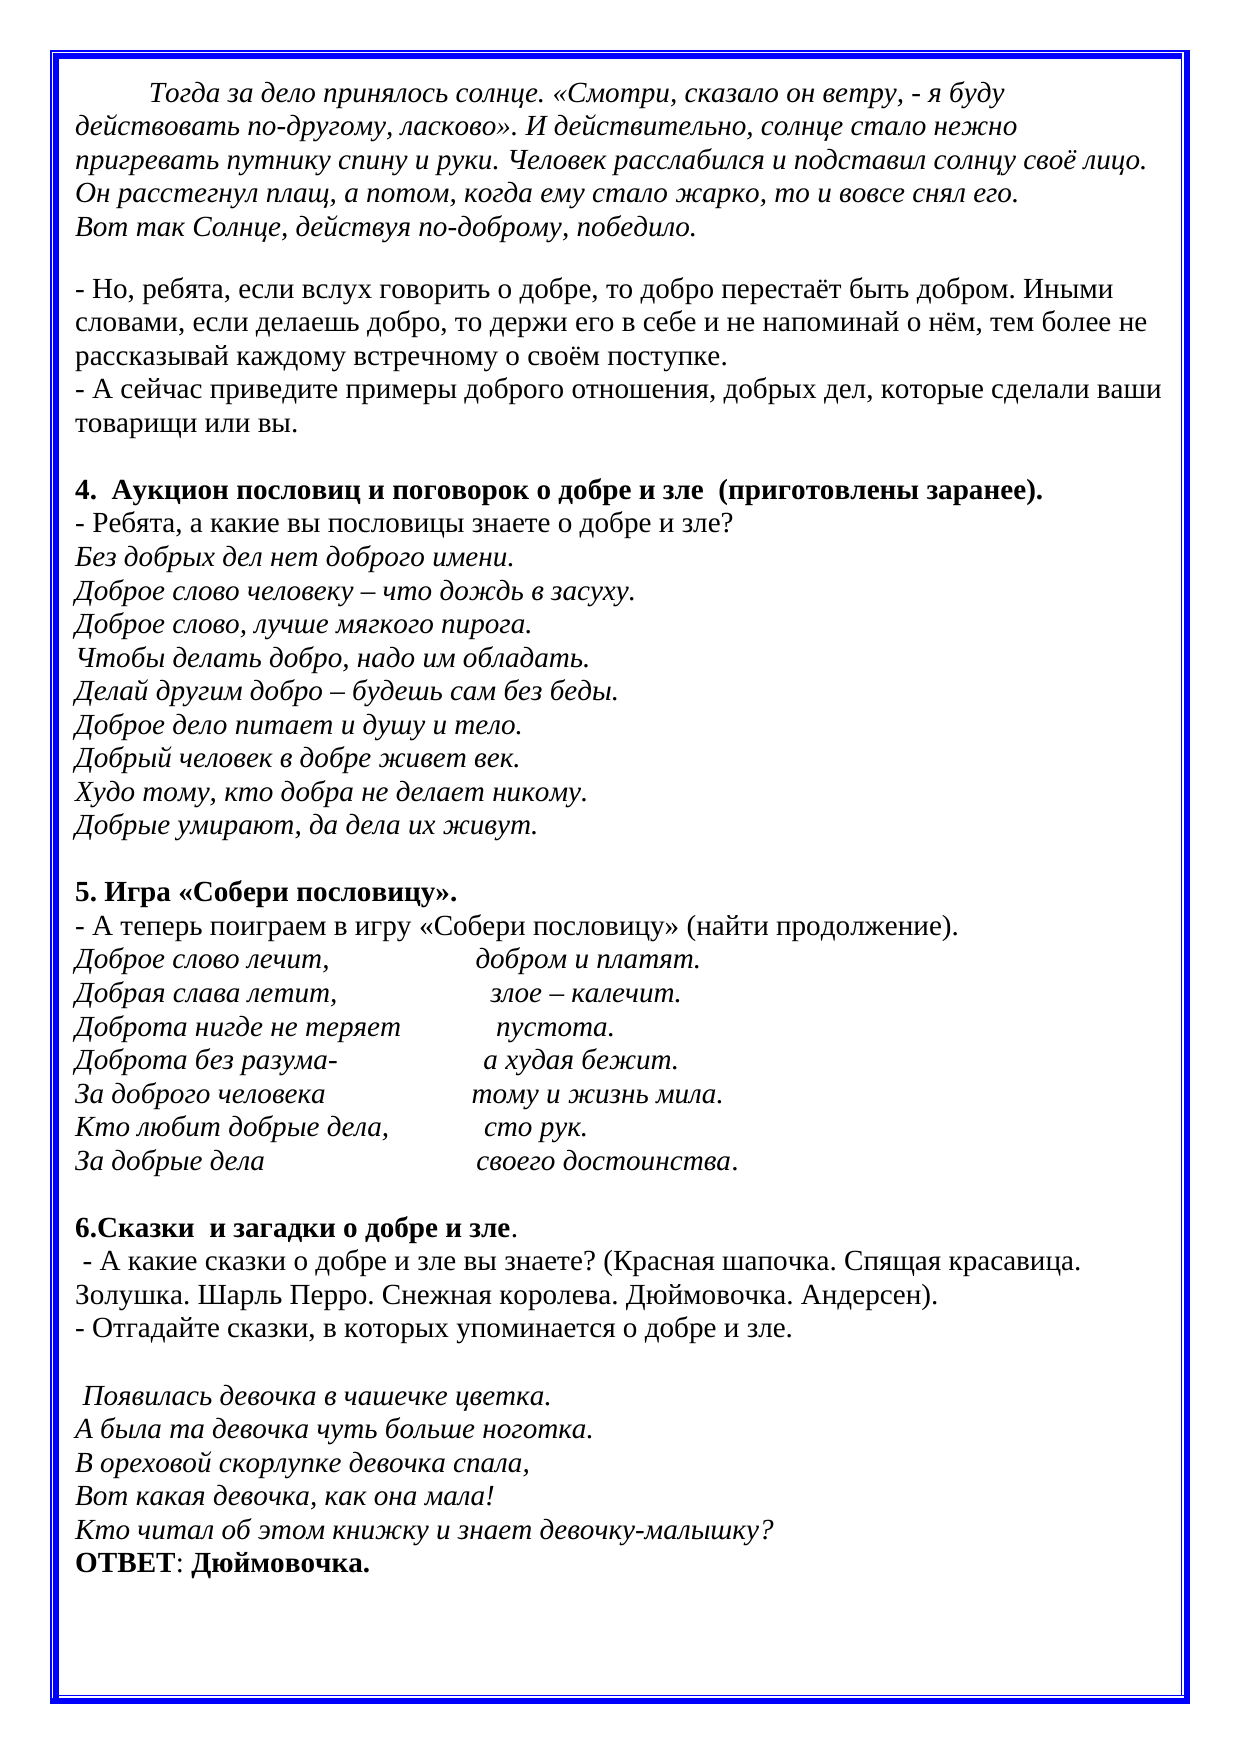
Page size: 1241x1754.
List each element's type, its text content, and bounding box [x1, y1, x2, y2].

text Делай другим добро – будешь сам без беды. [75, 673, 1165, 707]
text Доброе слово, лучше мягкого пирога. [75, 606, 1165, 640]
text В ореховой скорлупке девочка спала, [75, 1445, 1165, 1478]
text - Но, ребята, если вслух говорить о добре, то добро перестаёт быть добром. Иными словами, если делаешь добро, то держи его в себе и не напоминай о нём, тем более не рассказывай каждому встречному о своём поступке. [75, 271, 1165, 371]
text Доброе слово человеку – что дождь в засуху. [75, 573, 1165, 606]
text За добрые дела своего достоинства. [75, 1143, 1165, 1176]
text Доброта нигде не теряет пустота. [75, 1009, 1165, 1042]
text Добрые умирают, да дела их живут. [75, 807, 1165, 841]
text 6.Сказки и загадки о добре и зле. [75, 1210, 1165, 1243]
text - А какие сказки о добре и зле вы знаете? (Красная шапочка. Спящая красавица. Золушка. Шарль Перро. Снежная королева. Дюймовочка. Андерсен). [75, 1243, 1165, 1311]
text Добрый человек в добре живет век. [75, 740, 1165, 774]
text Кто любит добрые дела, сто рук. [75, 1109, 1165, 1143]
text - А теперь поиграем в игру «Собери пословицу» (найти продолжение). [75, 908, 1165, 942]
text Вот так Солнце, действуя по-доброму, победило. [75, 209, 1165, 243]
text - А сейчас приведите примеры доброго отношения, добрых дел, которые сделали ваши товарищи или вы. [75, 371, 1165, 438]
text ОТВЕТ: Дюймовочка. [75, 1545, 1165, 1579]
text Появилась девочка в чашечке цветка. [75, 1378, 1165, 1411]
text - Ребята, а какие вы пословицы знаете о добре и зле? [75, 506, 1165, 539]
text 5. Игра «Собери пословицу». [75, 874, 1165, 908]
text Доброе слово лечит, добром и платят. [75, 942, 1165, 975]
text За доброго человека тому и жизнь мила. [75, 1076, 1165, 1109]
text Худо тому, кто добра не делает никому. [75, 774, 1165, 807]
text Без добрых дел нет доброго имени. [75, 539, 1165, 573]
text Доброе дело питает и душу и тело. [75, 707, 1165, 740]
text Тогда за дело принялось солнце. «Смотри, сказало он ветру, - я буду действовать по-другому, ласково». И действительно, солнце стало нежно пригревать путнику спину и руки. Человек расслабился и подставил солнцу своё лицо. Он расстегнул плащ, а потом, когда ему стало жарко, то и вовсе снял его. [75, 75, 1165, 209]
text Вот какая девочка, как она мала! [75, 1478, 1165, 1512]
text А была та девочка чуть больше ноготка. [75, 1411, 1165, 1445]
text Кто читал об этом книжку и знает девочку-малышку? [75, 1512, 1165, 1545]
text 4. Аукцион пословиц и поговорок о добре и зле (приготовлены заранее). [75, 472, 1165, 506]
text Чтобы делать добро, надо им обладать. [75, 640, 1165, 673]
text Доброта без разума- а худая бежит. [75, 1042, 1165, 1076]
text Добрая слава летит, злое – калечит. [75, 975, 1165, 1009]
text - Отгадайте сказки, в которых упоминается о добре и зле. [75, 1311, 1165, 1344]
